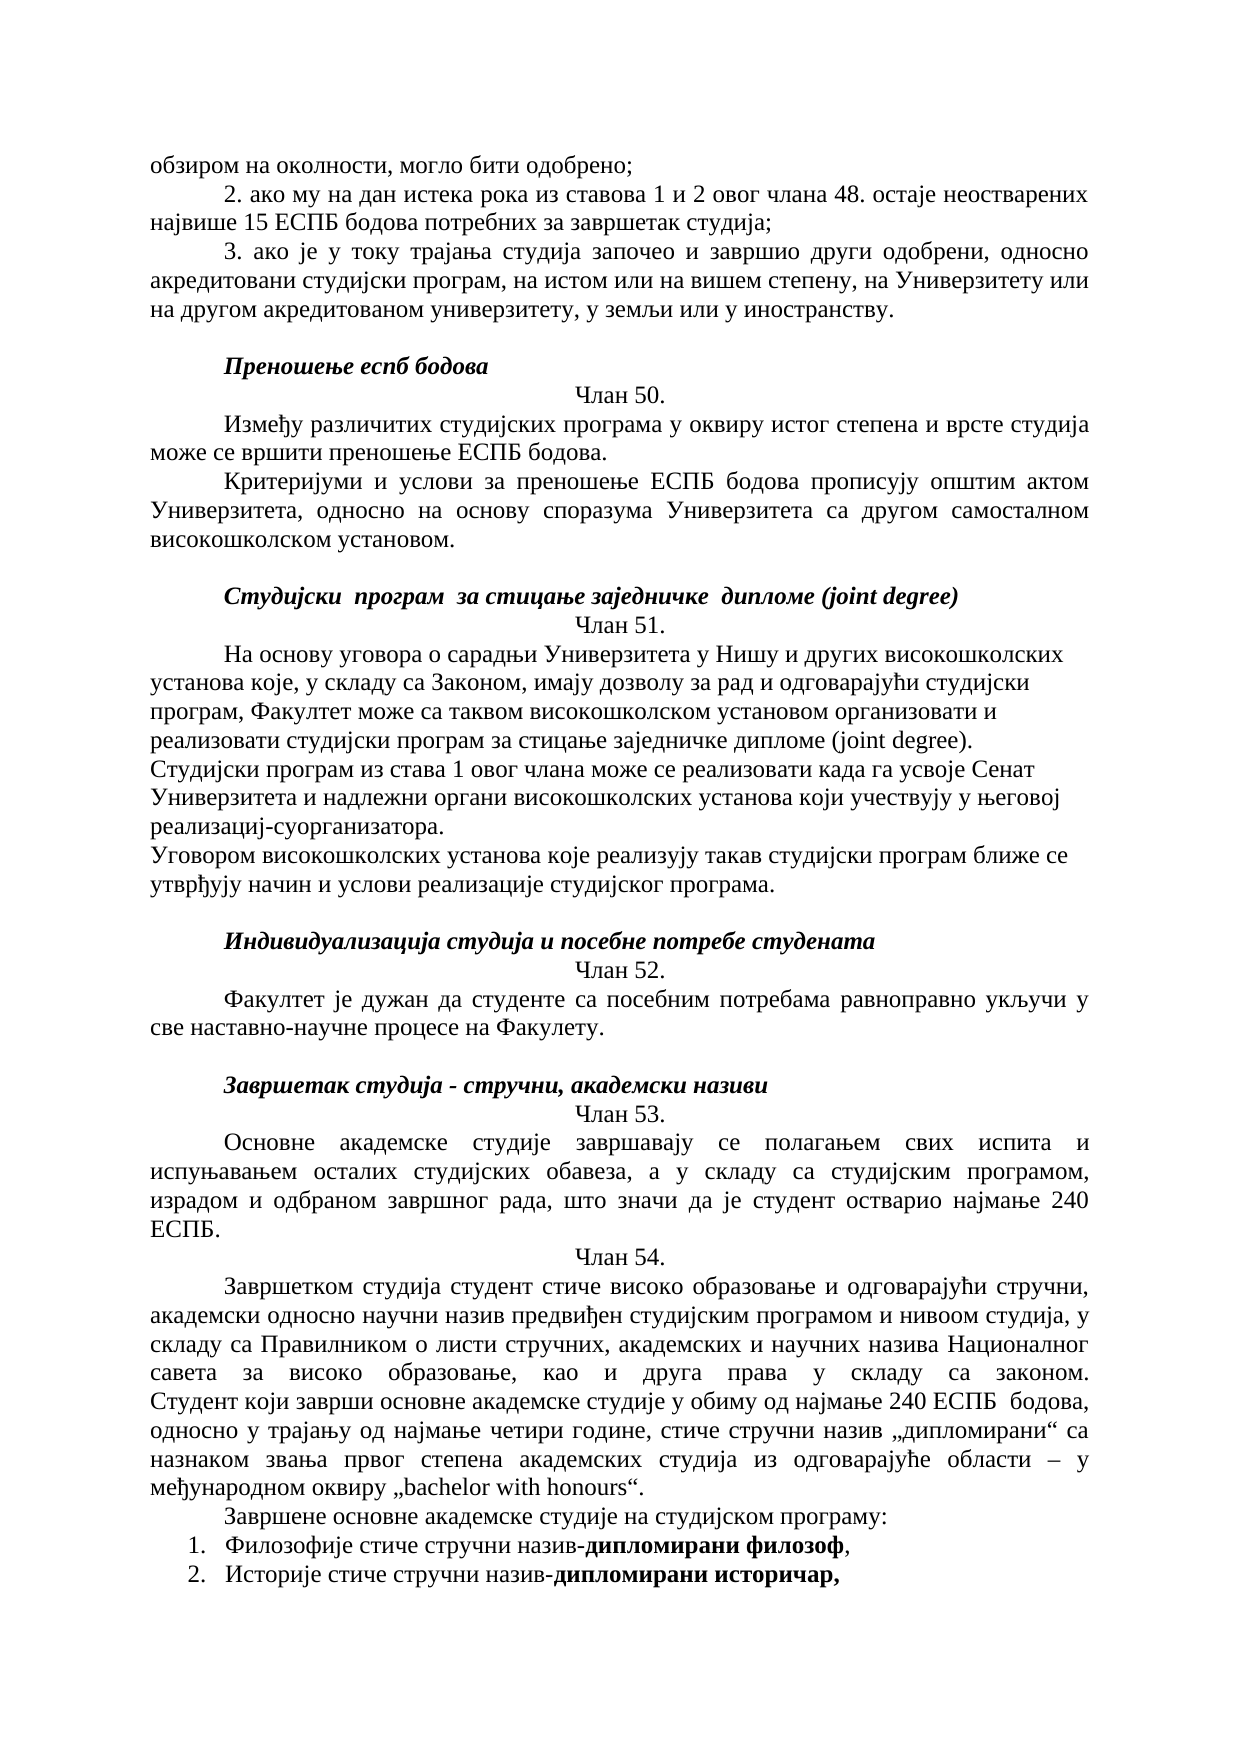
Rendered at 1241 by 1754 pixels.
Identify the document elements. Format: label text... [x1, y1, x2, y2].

text Члан 52. [150, 955, 1090, 984]
text Индивидуализација студија и посебне потребе студената [150, 926, 1090, 955]
text Основне академске студије завршавају се полагањем свих испита и испуњавањем осталих студијских обавеза, а у складу са студијским програмом, израдом и одбраном завршног рада, што значи да је студент остварио најмање 240 ЕСПБ. [150, 1127, 1090, 1242]
text Преношење еспб бодова [150, 351, 1090, 380]
text 3. ако је у току трајања студија започео и завршио други одобрени, односно акредитовани студијски програм, на истом или на вишем степену, на Универзитету или на другом акредитованом универзитету, у земљи или у иностранству. [150, 236, 1090, 322]
text Члан 50. [150, 380, 1090, 409]
text Критеријуми и услови за преношење ЕСПБ бодова прописују општим актом Универзитета, односно на основу споразума Универзитета са другом самосталном високошколском установом. [150, 466, 1090, 552]
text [150, 150, 1090, 179]
text Члан 53. [150, 1099, 1090, 1127]
text 2. ако му на дан истека рока из ставова 1 и 2 овог члана 48. остаје неостварених највише 15 ЕСПБ бодова потребних за завршетак студија; [150, 179, 1090, 236]
text Студијски програм за стицање заједничке дипломе (joint degree) [150, 581, 1090, 610]
text Завршене основне академске студије на студијском програму: [150, 1501, 1090, 1530]
text Између различитих студијских програма у оквиру истог степена и врсте студија може се вршити преношење ЕСПБ бодова. [150, 409, 1090, 466]
text Завршетком студија студент стиче високо образовање и одговарајући стручни, академски односно научни назив предвиђен студијским програмом и нивоом студија, у складу са Правилником о листи стручних, академских и научних назива Националног савета за високо образовање, као и друга права у складу са законом. Студент који заврши основне академске студије у обиму од најмање 240 ЕСПБ бодова, односно у трајању од најмање четири године, стиче стручни назив „дипломирани“ са назнаком звања првог степена академских студија из одговарајуће области – у међународном оквиру „bachelor with honours“. [150, 1271, 1090, 1501]
text Завршетак студија - стручни, академски називи [150, 1070, 1090, 1099]
list Историје стиче стручни назив-дипломирани историчар, [187, 1559, 1090, 1587]
text На основу уговора о сарадњи Универзитета у Нишу и других високошколских установа које, у складу са Законом, имају дозволу за рад и одговарајући студијски програм, Факултет може са таквом високошколском установом организовати и реализовати студијски програм за стицање заједничке дипломе (joint degree). Студијски програм из става 1 овог члана може се реализовати када га усвоје Сенат Универзитета и надлежни органи високошколских установа који учествују у његовој реализациј-суорганизатора. Уговором високошколских установа које реализују такав студијски програм ближе се утврђују начин и услови реализације студијског програма. [150, 639, 1090, 897]
text Факултет је дужан да студенте са посебним потребама равноправно укључи у све наставно-научне процесе на Факулету. [150, 984, 1090, 1041]
text Члан 54. [150, 1242, 1090, 1271]
text Члан 51. [150, 610, 1090, 639]
list Филозофије стиче стручни назив-дипломирани филозоф, [187, 1530, 1090, 1559]
